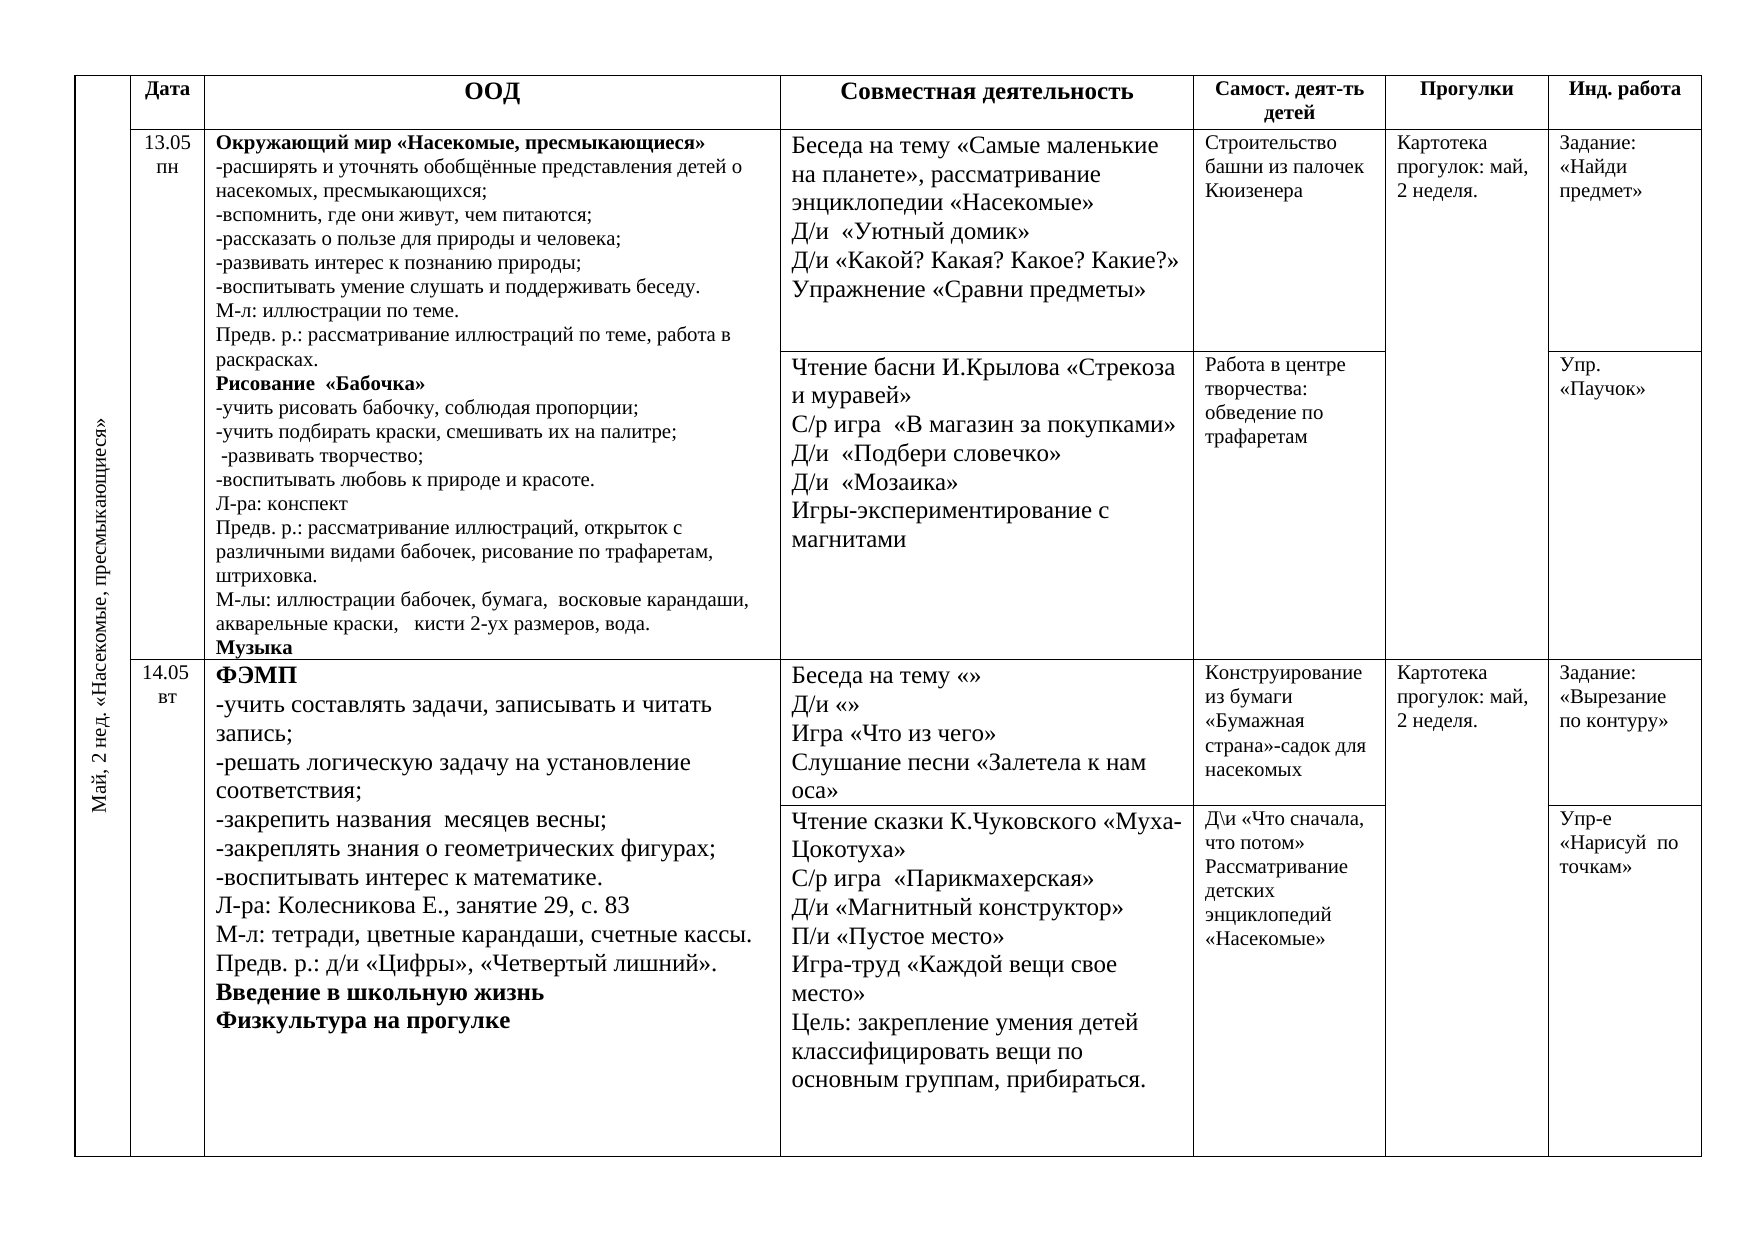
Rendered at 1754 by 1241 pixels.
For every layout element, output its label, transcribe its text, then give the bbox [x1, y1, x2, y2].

table_cell Совместная деятельность [781, 76, 1193, 129]
table_cell Беседа на тему «» Д/и «» Игра «Что из чего» Слушание песни «Залетела к нам оса» [781, 660, 1193, 805]
table_cell Упр. «Паучок» [1549, 352, 1701, 659]
table_cell Д\и «Что сначала, что потом» Рассматривание детских энциклопедий «Насекомые» [1194, 806, 1385, 1156]
table_cell Беседа на тему «Самые маленькие на планете», рассматривание энциклопедии «Насекомые» Д/и «Уютный домик» Д/и «Какой? Какая? Какое? Какие?» Упражнение «Сравни предметы» [781, 130, 1193, 351]
table_cell ФЭМП -учить составлять задачи, записывать и читать запись; -решать логическую задачу на установление соответствия; -закрепить названия месяцев весны; -закреплять знания о геометрических фигурах; -воспитывать интерес к математике. Л-ра: Колесникова Е., занятие 29, с. 83 М-л: тетради, цветные карандаши, счетные кассы. Предв. р.: д/и «Цифры», «Четвертый лишний». Введение в школьную жизнь Физкультура на прогулке [205, 660, 780, 1156]
table_cell ООД [205, 76, 780, 129]
table_cell Упр-е «Нарисуй по точкам» [1549, 806, 1701, 1156]
table_cell Май, 2 нед. «Насекомые, пресмыкающиеся» [76, 76, 130, 1156]
table_cell 14.05 вт [131, 660, 204, 1156]
table_cell Дата [131, 76, 204, 129]
table_cell Картотека прогулок: май, 2 неделя. [1386, 130, 1548, 659]
table_cell Работа в центре творчества: обведение по трафаретам [1194, 352, 1385, 659]
table_cell Картотека прогулок: май, 2 неделя. [1386, 660, 1548, 1156]
table_cell Задание: «Найди предмет» [1549, 130, 1701, 351]
table_cell Чтение басни И.Крылова «Стрекоза и муравей» С/р игра «В магазин за покупками» Д/и «Подбери словечко» Д/и «Мозаика» Игры-экспериментирование с магнитами [781, 352, 1193, 659]
table_cell Конструирование из бумаги «Бумажная страна»-садок для насекомых [1194, 660, 1385, 805]
table_cell Инд. работа [1549, 76, 1701, 129]
table_cell Прогулки [1386, 76, 1548, 129]
table_cell Окружающий мир «Насекомые, пресмыкающиеся» -расширять и уточнять обобщённые представления детей о насекомых, пресмыкающихся; -вспомнить, где они живут, чем питаются; -рассказать о пользе для природы и человека; -развивать интерес к познанию природы; -воспитывать умение слушать и поддерживать беседу. М-л: иллюстрации по теме. Предв. р.: рассматривание иллюстраций по теме, работа в раскрасках. Рисование «Бабочка» -учить рисовать бабочку, соблюдая пропорции; -учить подбирать краски, смешивать их на палитре; -развивать творчество; -воспитывать любовь к природе и красоте. Л-ра: конспект Предв. р.: рассматривание иллюстраций, открыток с различными видами бабочек, рисование по трафаретам, штриховка. М-лы: иллюстрации бабочек, бумага, восковые карандаши, акварельные краски, кисти 2-ух размеров, вода. Музыка [205, 130, 780, 659]
table_cell Чтение сказки К.Чуковского «Муха-Цокотуха» С/р игра «Парикмахерская» Д/и «Магнитный конструктор» П/и «Пустое место» Игра-труд «Каждой вещи свое место» Цель: закрепление умения детей классифицировать вещи по основным группам, прибираться. [781, 806, 1193, 1156]
table_cell Строительство башни из палочек Кюизенера [1194, 130, 1385, 351]
table_cell 13.05 пн [131, 130, 204, 659]
table_cell Самост. деят-ть детей [1194, 76, 1385, 129]
table_cell Задание: «Вырезание по контуру» [1549, 660, 1701, 805]
